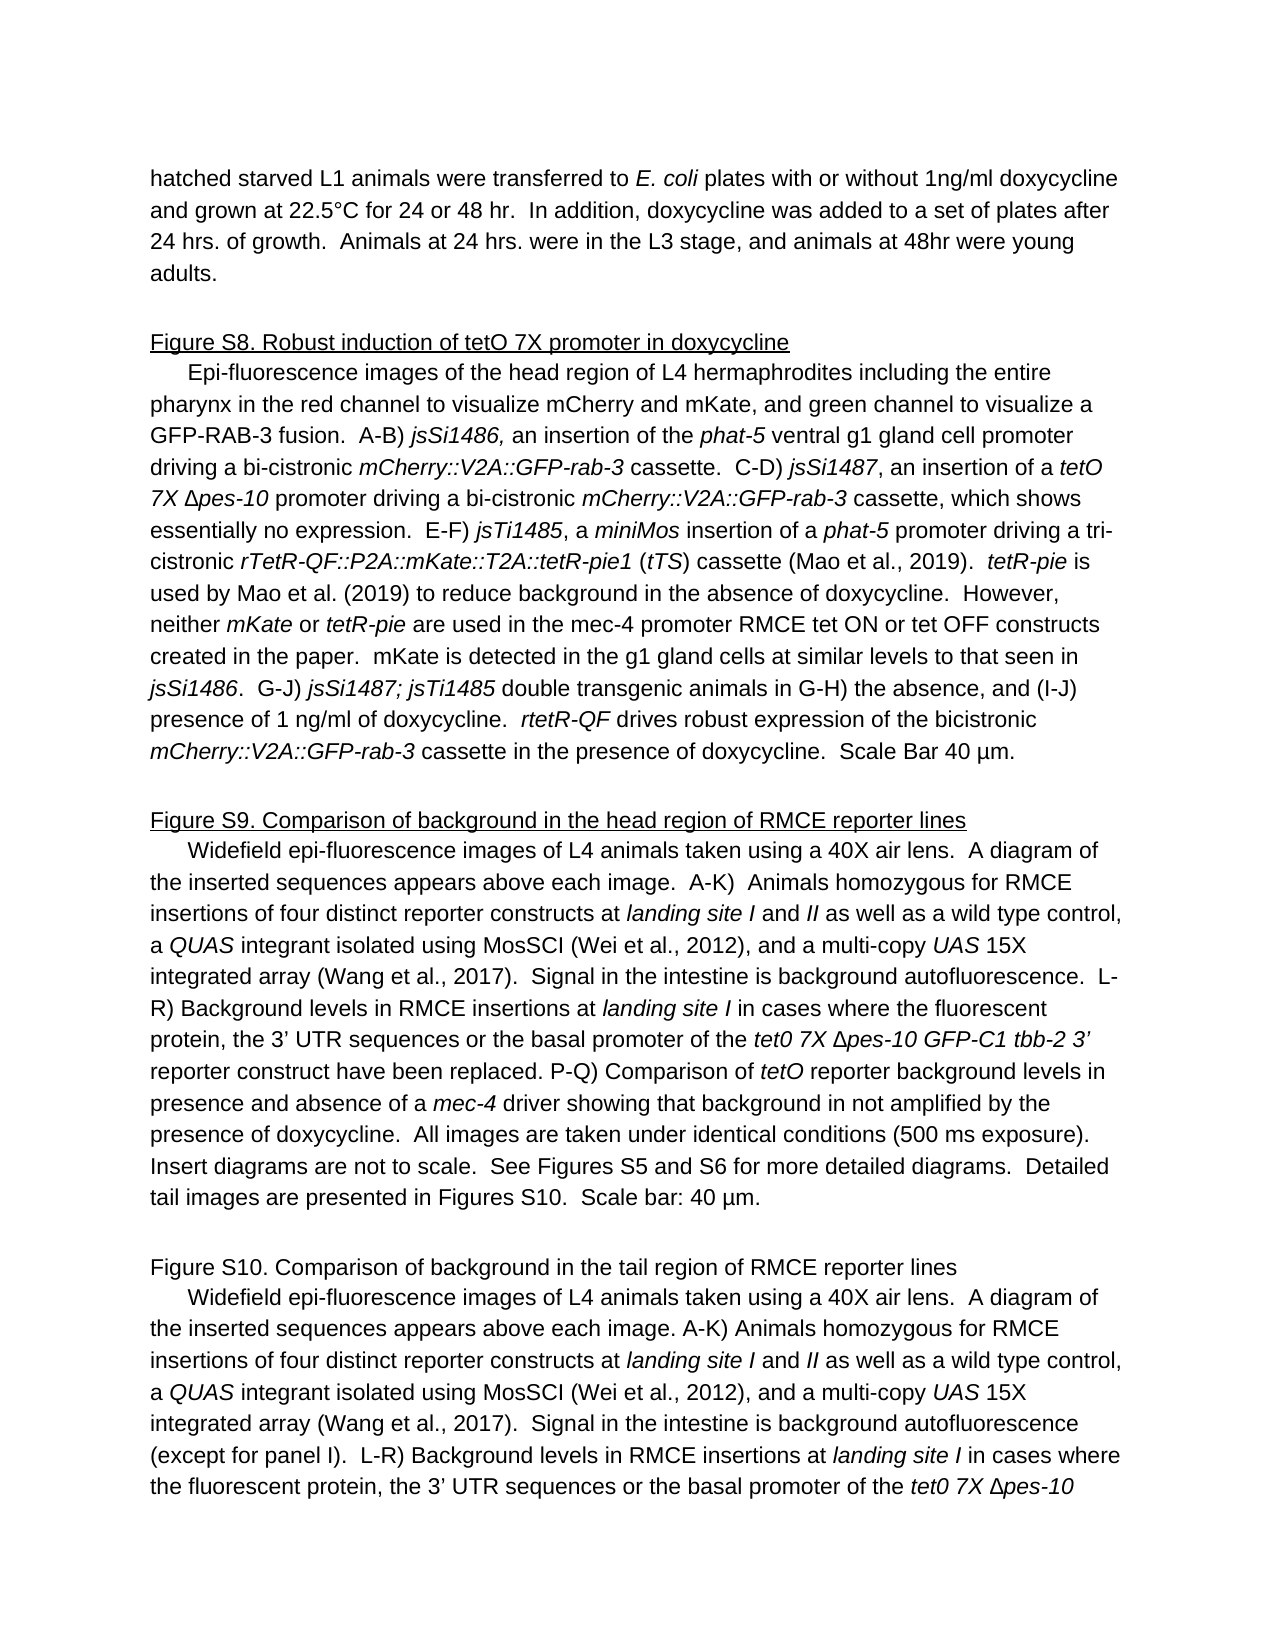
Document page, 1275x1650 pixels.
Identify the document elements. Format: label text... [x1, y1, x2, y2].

subtitle Figure S10. Comparison of background in the tail region of RMCE reporter lines [150, 1253, 1125, 1280]
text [150, 1284, 1125, 1499]
text Widefield epi-fluorescence images of L4 animals taken using a 40X air lens. A diagram of the inserted sequences appears above each image. A-K) Animals homozygous for RMCE insertions of four distinct reporter constructs at landing site I and II as well as a wild type control, a QUAS integrant isolated using MosSCI (Wei et al., 2012), and a multi-copy UAS 15X integrated array (Wang et al., 2017). Signal in the intestine is background autofluorescence. L-R) Background levels in RMCE insertions at landing site I in cases where the fluorescent protein, the 3’ UTR sequences or the basal promoter of the tet0 7X ∆pes-10 GFP-C1 tbb-2 3’ reporter construct have been replaced. P-Q) Comparison of tetO reporter background levels in presence and absence of a mec-4 driver showing that background in not amplified by the presence of doxycycline. All images are taken under identical conditions (500 ms exposure). Insert diagrams are not to scale. See Figures S5 and S6 for more detailed diagrams. Detailed tail images are presented in Figures S10. Scale bar: 40 µm. [150, 837, 1125, 1211]
subtitle Figure S8. Robust induction of tetO 7X promoter in doxycycline [150, 329, 1125, 355]
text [150, 165, 1125, 286]
subtitle Figure S9. Comparison of background in the head region of RMCE reporter lines [150, 807, 1125, 833]
text Epi-fluorescence images of the head region of L4 hermaphrodites including the entire pharynx in the red channel to visualize mCherry and mKate, and green channel to visualize a GFP-RAB-3 fusion. A-B) jsSi1486, an insertion of the phat-5 ventral g1 gland cell promoter driving a bi-cistronic mCherry::V2A::GFP-rab-3 cassette. C-D) jsSi1487, an insertion of a tetO 7X ∆pes-10 promoter driving a bi-cistronic mCherry::V2A::GFP-rab-3 cassette, which shows essentially no expression. E-F) jsTi1485, a miniMos insertion of a phat-5 promoter driving a tri-cistronic rTetR-QF::P2A::mKate::T2A::tetR-pie1 (tTS) cassette (Mao et al., 2019). tetR-pie is used by Mao et al. (2019) to reduce background in the absence of doxycycline. However, neither mKate or tetR-pie are used in the mec-4 promoter RMCE tet ON or tet OFF constructs created in the paper. mKate is detected in the g1 gland cells at similar levels to that seen in jsSi1486. G-J) jsSi1487; jsTi1485 double transgenic animals in G-H) the absence, and (I-J) presence of 1 ng/ml of doxycycline. rtetR-QF drives robust expression of the bicistronic mCherry::V2A::GFP-rab-3 cassette in the presence of doxycycline. Scale Bar 40 µm. [150, 359, 1125, 764]
